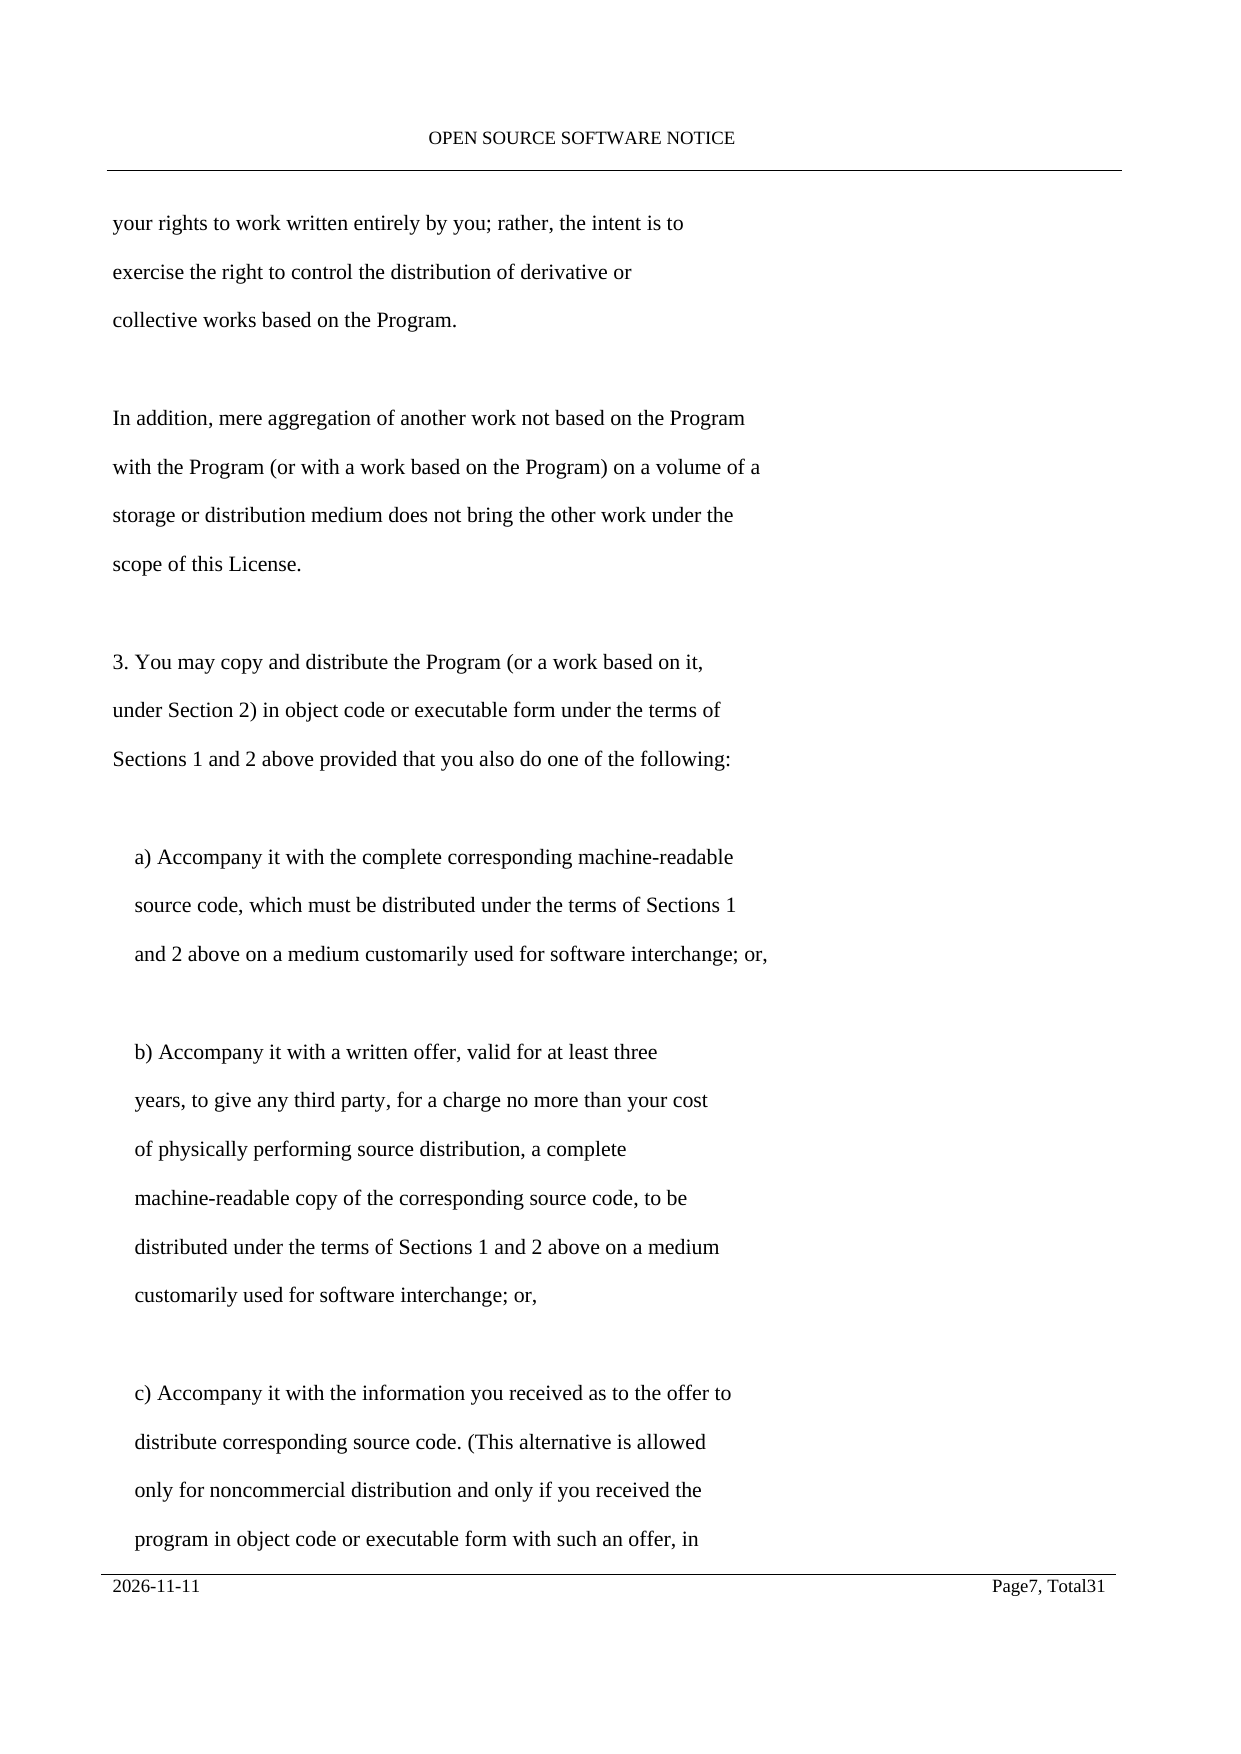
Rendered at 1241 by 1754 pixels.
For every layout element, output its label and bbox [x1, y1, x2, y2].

text [112, 206, 1128, 1555]
